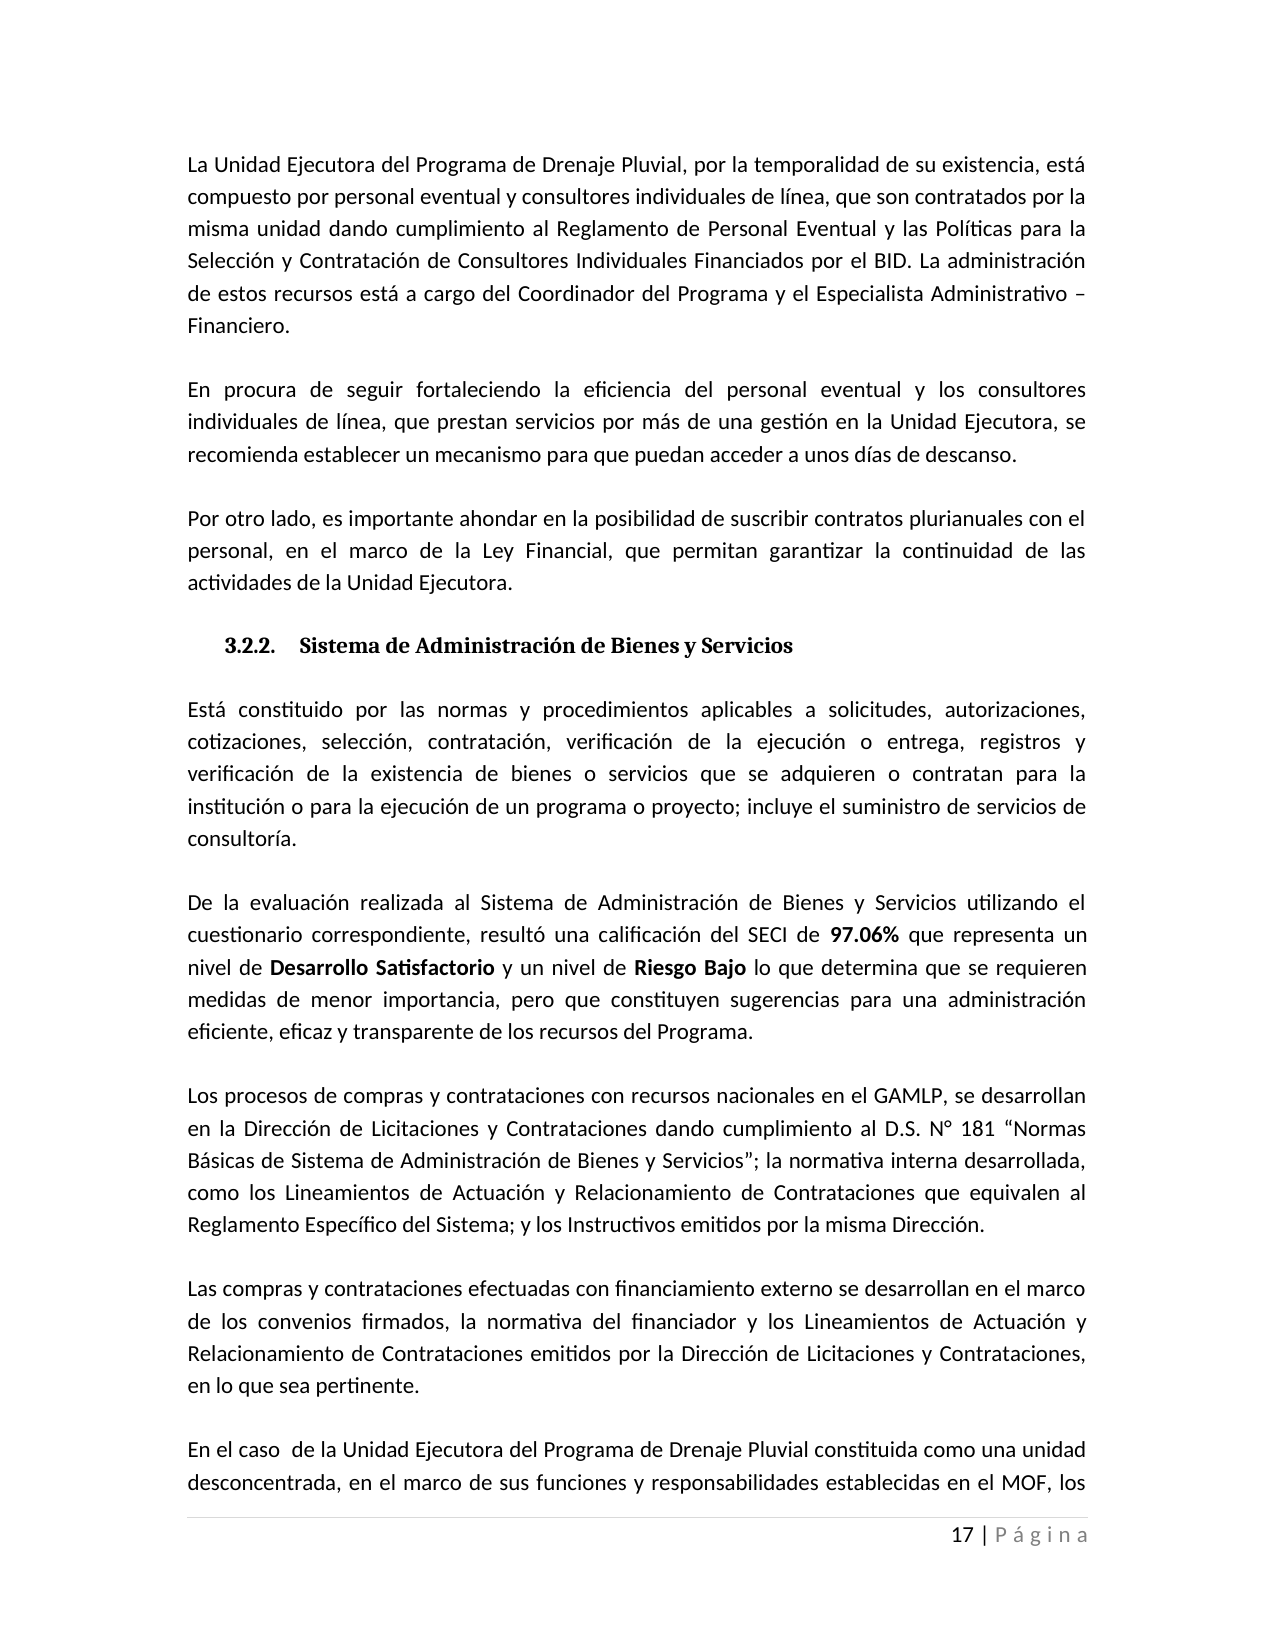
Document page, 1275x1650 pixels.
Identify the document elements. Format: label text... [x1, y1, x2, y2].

text La Unidad Ejecutora del Programa de Drenaje Pluvial, por la temporalidad de su existencia, está compuesto por personal eventual y consultores individuales de línea, que son contratados por la misma unidad dando cumplimiento al Reglamento de Personal Eventual y las Políticas para la Selección y Contratación de Consultores Individuales Financiados por el BID. La administración de estos recursos está a cargo del Coordinador del Programa y el Especialista Administrativo – Financiero. [187, 150, 1088, 339]
text Las compras y contrataciones efectuadas con financiamiento externo se desarrollan en el marco de los convenios firmados, la normativa del financiador y los Lineamientos de Actuación y Relacionamiento de Contrataciones emitidos por la Dirección de Licitaciones y Contrataciones, en lo que sea pertinente. [187, 1274, 1088, 1399]
text En procura de seguir fortaleciendo la eficiencia del personal eventual y los consultores individuales de línea, que prestan servicios por más de una gestión en la Unidad Ejecutora, se recomienda establecer un mecanismo para que puedan acceder a unos días de descanso. [187, 375, 1088, 468]
list Sistema de Administración de Bienes y Servicios [225, 633, 1088, 659]
text De la evaluación realizada al Sistema de Administración de Bienes y Servicios utilizando el cuestionario correspondiente, resultó una calificación del SECI de 97.06% que representa un nivel de Desarrollo Satisfactorio y un nivel de Riesgo Bajo lo que determina que se requieren medidas de menor importancia, pero que constituyen sugerencias para una administración eficiente, eficaz y transparente de los recursos del Programa. [187, 888, 1088, 1045]
text Por otro lado, es importante ahondar en la posibilidad de suscribir contratos plurianuales con el personal, en el marco de la Ley Financial, que permitan garantizar la continuidad de las actividades de la Unidad Ejecutora. [187, 504, 1088, 596]
text Los procesos de compras y contrataciones con recursos nacionales en el GAMLP, se desarrollan en la Dirección de Licitaciones y Contrataciones dando cumplimiento al D.S. N° 181 “Normas Básicas de Sistema de Administración de Bienes y Servicios”; la normativa interna desarrollada, como los Lineamientos de Actuación y Relacionamiento de Contrataciones que equivalen al Reglamento Específico del Sistema; y los Instructivos emitidos por la misma Dirección. [187, 1081, 1088, 1238]
text Está constituido por las normas y procedimientos aplicables a solicitudes, autorizaciones, cotizaciones, selección, contratación, verificación de la ejecución o entrega, registros y verificación de la existencia de bienes o servicios que se adquieren o contratan para la institución o para la ejecución de un programa o proyecto; incluye el suministro de servicios de consultoría. [187, 695, 1088, 852]
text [187, 1436, 1088, 1496]
